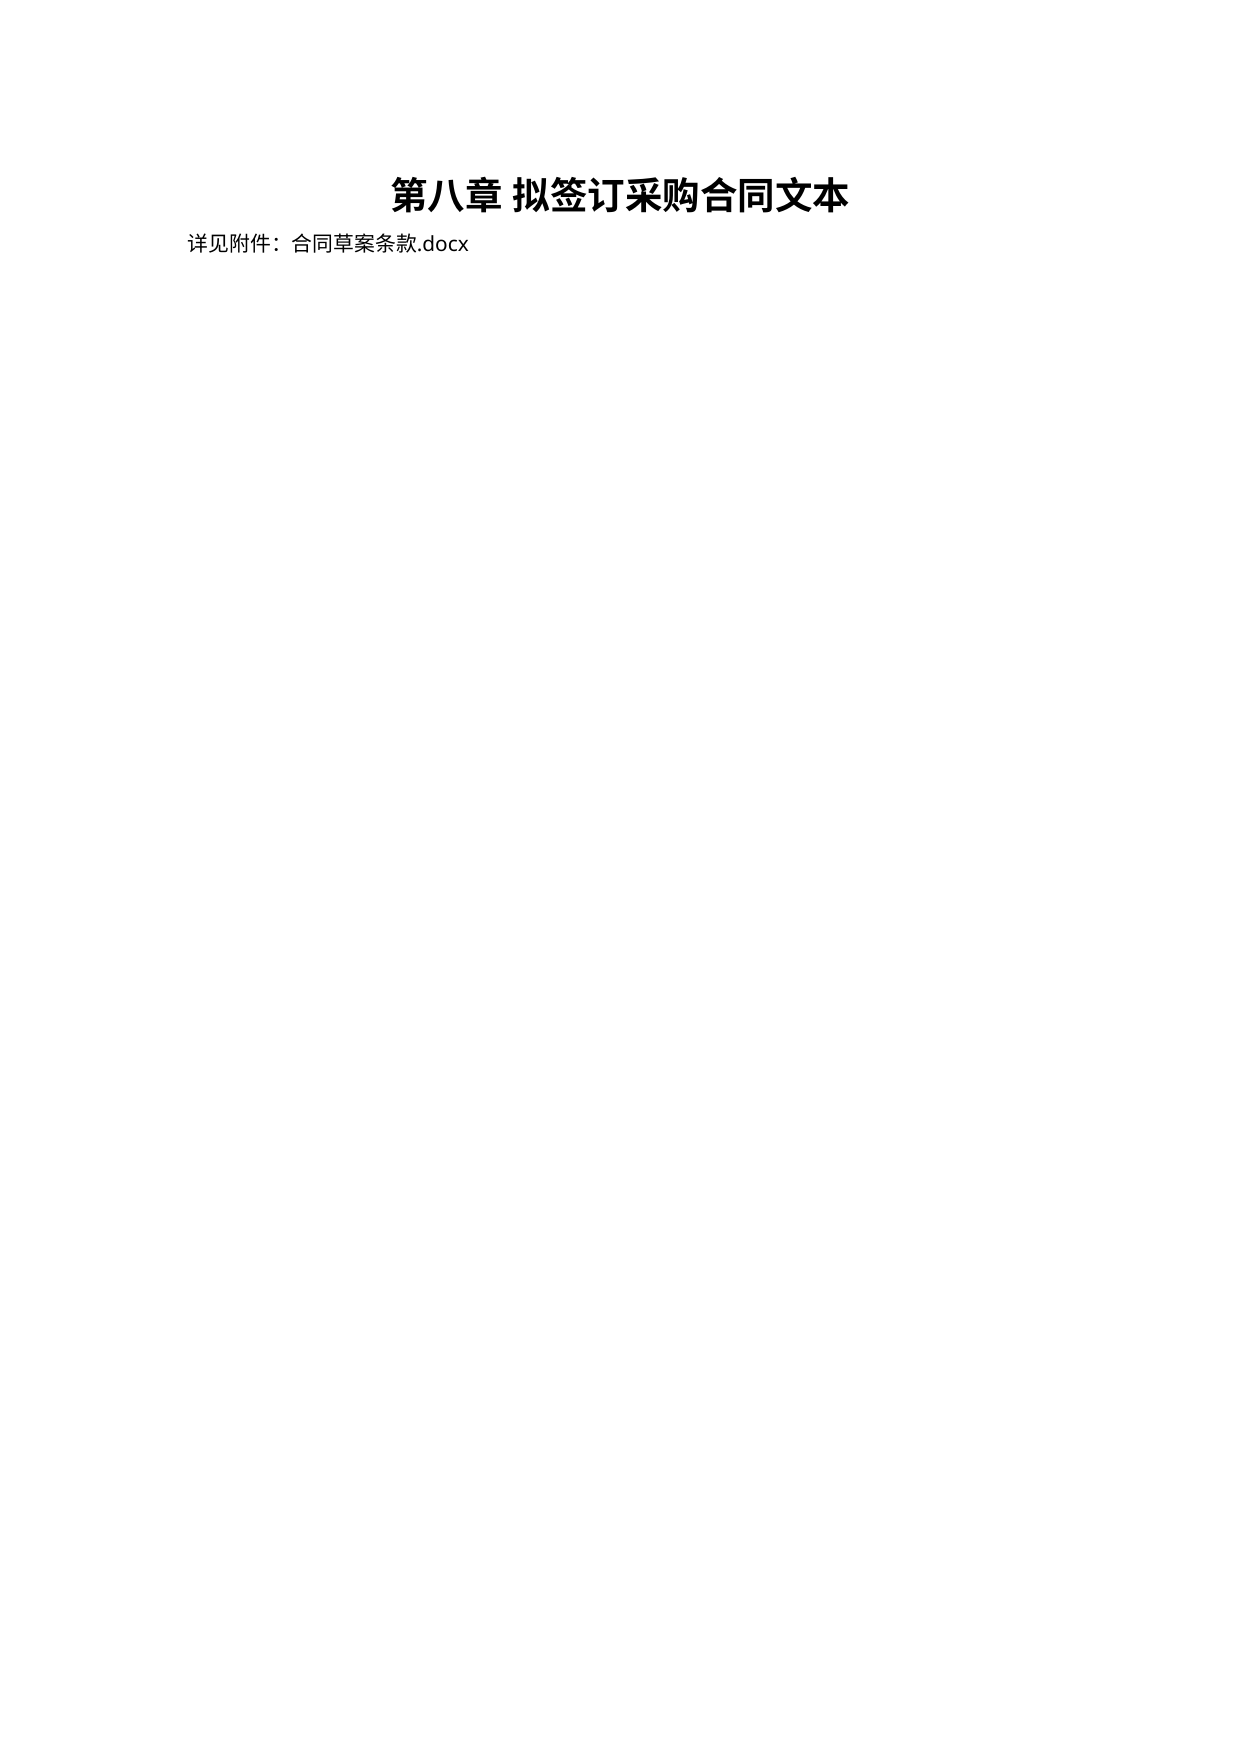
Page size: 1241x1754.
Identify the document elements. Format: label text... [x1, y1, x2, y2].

text 第八章 拟签订采购合同文本 [187, 162, 1053, 227]
text 详见附件：合同草案条款.docx [187, 227, 1053, 259]
